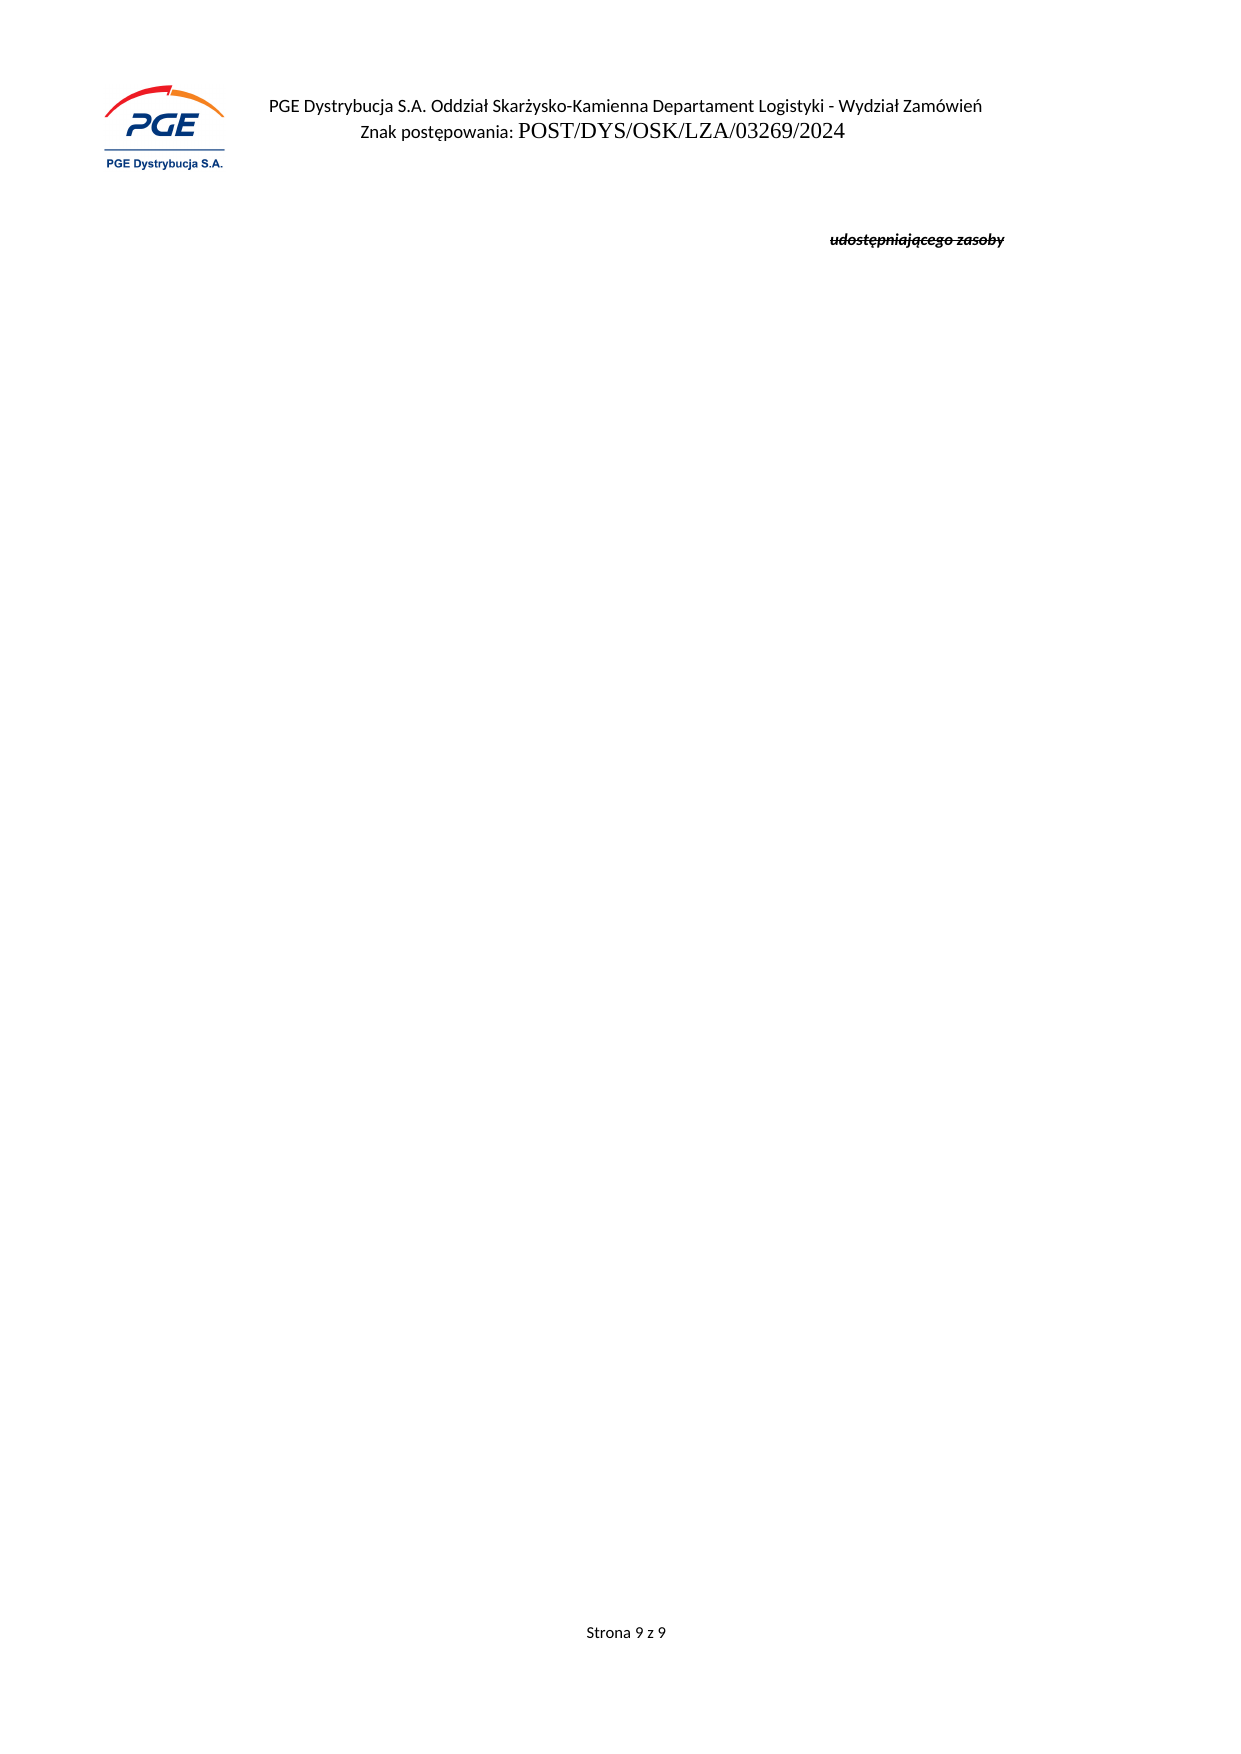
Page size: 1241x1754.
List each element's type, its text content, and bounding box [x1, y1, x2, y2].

picture [102, 84, 227, 172]
text udostępniającego zasoby [750, 229, 1086, 249]
